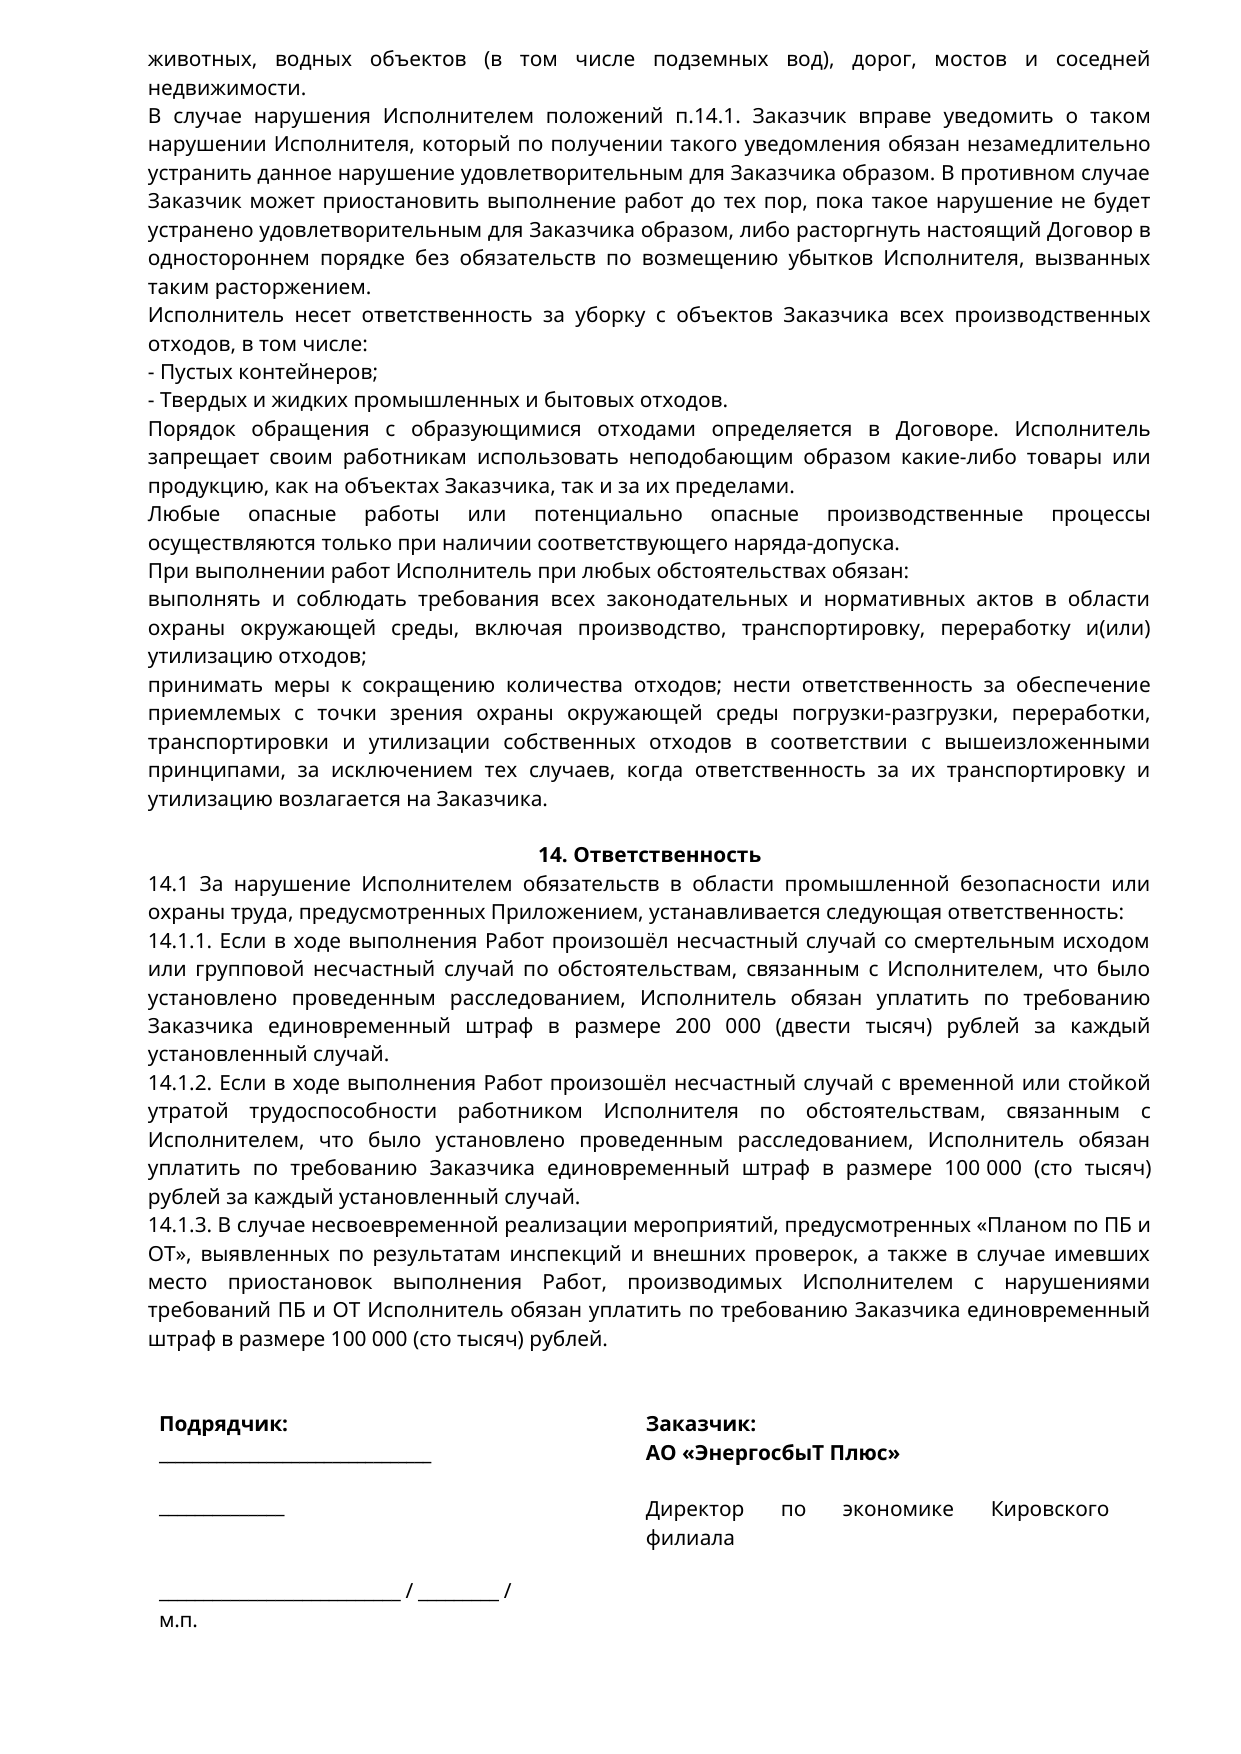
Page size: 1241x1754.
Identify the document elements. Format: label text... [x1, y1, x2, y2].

text выполнять и соблюдать требования всех законодательных и нормативных актов в области охраны окружающей среды, включая производство, транспортировку, переработку и(или) утилизацию отходов; [148, 584, 1152, 670]
text - Твердых и жидких промышленных и бытовых отходов. [148, 386, 1152, 414]
text При выполнении работ Исполнитель при любых обстоятельствах обязан: [148, 556, 1152, 584]
text В случае нарушения Исполнителем положений п.14.1. Заказчик вправе уведомить о таком нарушении Исполнителя, который по получении такого уведомления обязан незамедлительно устранить данное нарушение удовлетворительным для Заказчика образом. В противном случае Заказчик может приостановить выполнение работ до тех пор, пока такое нарушение не будет устранено удовлетворительным для Заказчика образом, либо расторгнуть настоящий Договор в одностороннем порядке без обязательств по возмещению убытков Исполнителя, вызванных таким расторжением. [148, 101, 1152, 300]
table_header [634, 1409, 1121, 1633]
text - Пустых контейнеров; [148, 357, 1152, 386]
text 14.1.3. В случае несвоевременной реализации мероприятий, предусмотренных «Планом по ПБ и ОТ», выявленных по результатам инспекций и внешних проверок, а также в случае имевших место приостановок выполнения Работ, производимых Исполнителем с нарушениями требований ПБ и ОТ Исполнитель обязан уплатить по требованию Заказчика единовременный штраф в размере 100 000 (сто тысяч) рублей. [148, 1210, 1152, 1352]
text 14.1 За нарушение Исполнителем обязательств в области промышленной безопасности или охраны труда, предусмотренных Приложением, устанавливается следующая ответственность: [148, 869, 1152, 926]
text принимать меры к сокращению количества отходов; нести ответственность за обеспечение приемлемых с точки зрения охраны окружающей среды погрузки-разгрузки, переработки, транспортировки и утилизации собственных отходов в соответствии с вышеизложенными принципами, за исключением тех случаев, когда ответственность за их транспортировку и утилизацию возлагается на Заказчика. [148, 670, 1152, 812]
text 14.1.1. Если в ходе выполнения Работ произошёл несчастный случай со смертельным исходом или групповой несчастный случай по обстоятельствам, связанным с Исполнителем, что было установлено проведенным расследованием, Исполнитель обязан уплатить по требованию Заказчика единовременный штраф в размере 200 000 (двести тысяч) рублей за каждый установленный случай. [148, 926, 1152, 1068]
text Любые опасные работы или потенциально опасные производственные процессы осуществляются только при наличии соответствующего наряда-допуска. [148, 499, 1152, 556]
text Исполнитель несет ответственность за уборку с объектов Заказчика всех производственных отходов, в том числе: [148, 300, 1152, 357]
text 14. Ответственность [148, 841, 1152, 869]
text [148, 44, 1152, 101]
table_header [148, 1409, 634, 1633]
text Порядок обращения с образующимися отходами определяется в Договоре. Исполнитель запрещает своим работникам использовать неподобающим образом какие-либо товары или продукцию, как на объектах Заказчика, так и за их пределами. [148, 414, 1152, 499]
text 14.1.2. Если в ходе выполнения Работ произошёл несчастный случай с временной или стойкой утратой трудоспособности работником Исполнителя по обстоятельствам, связанным с Исполнителем, что было установлено проведенным расследованием, Исполнитель обязан уплатить по требованию Заказчика единовременный штраф в размере 100 000 (сто тысяч) рублей за каждый установленный случай. [148, 1068, 1152, 1210]
